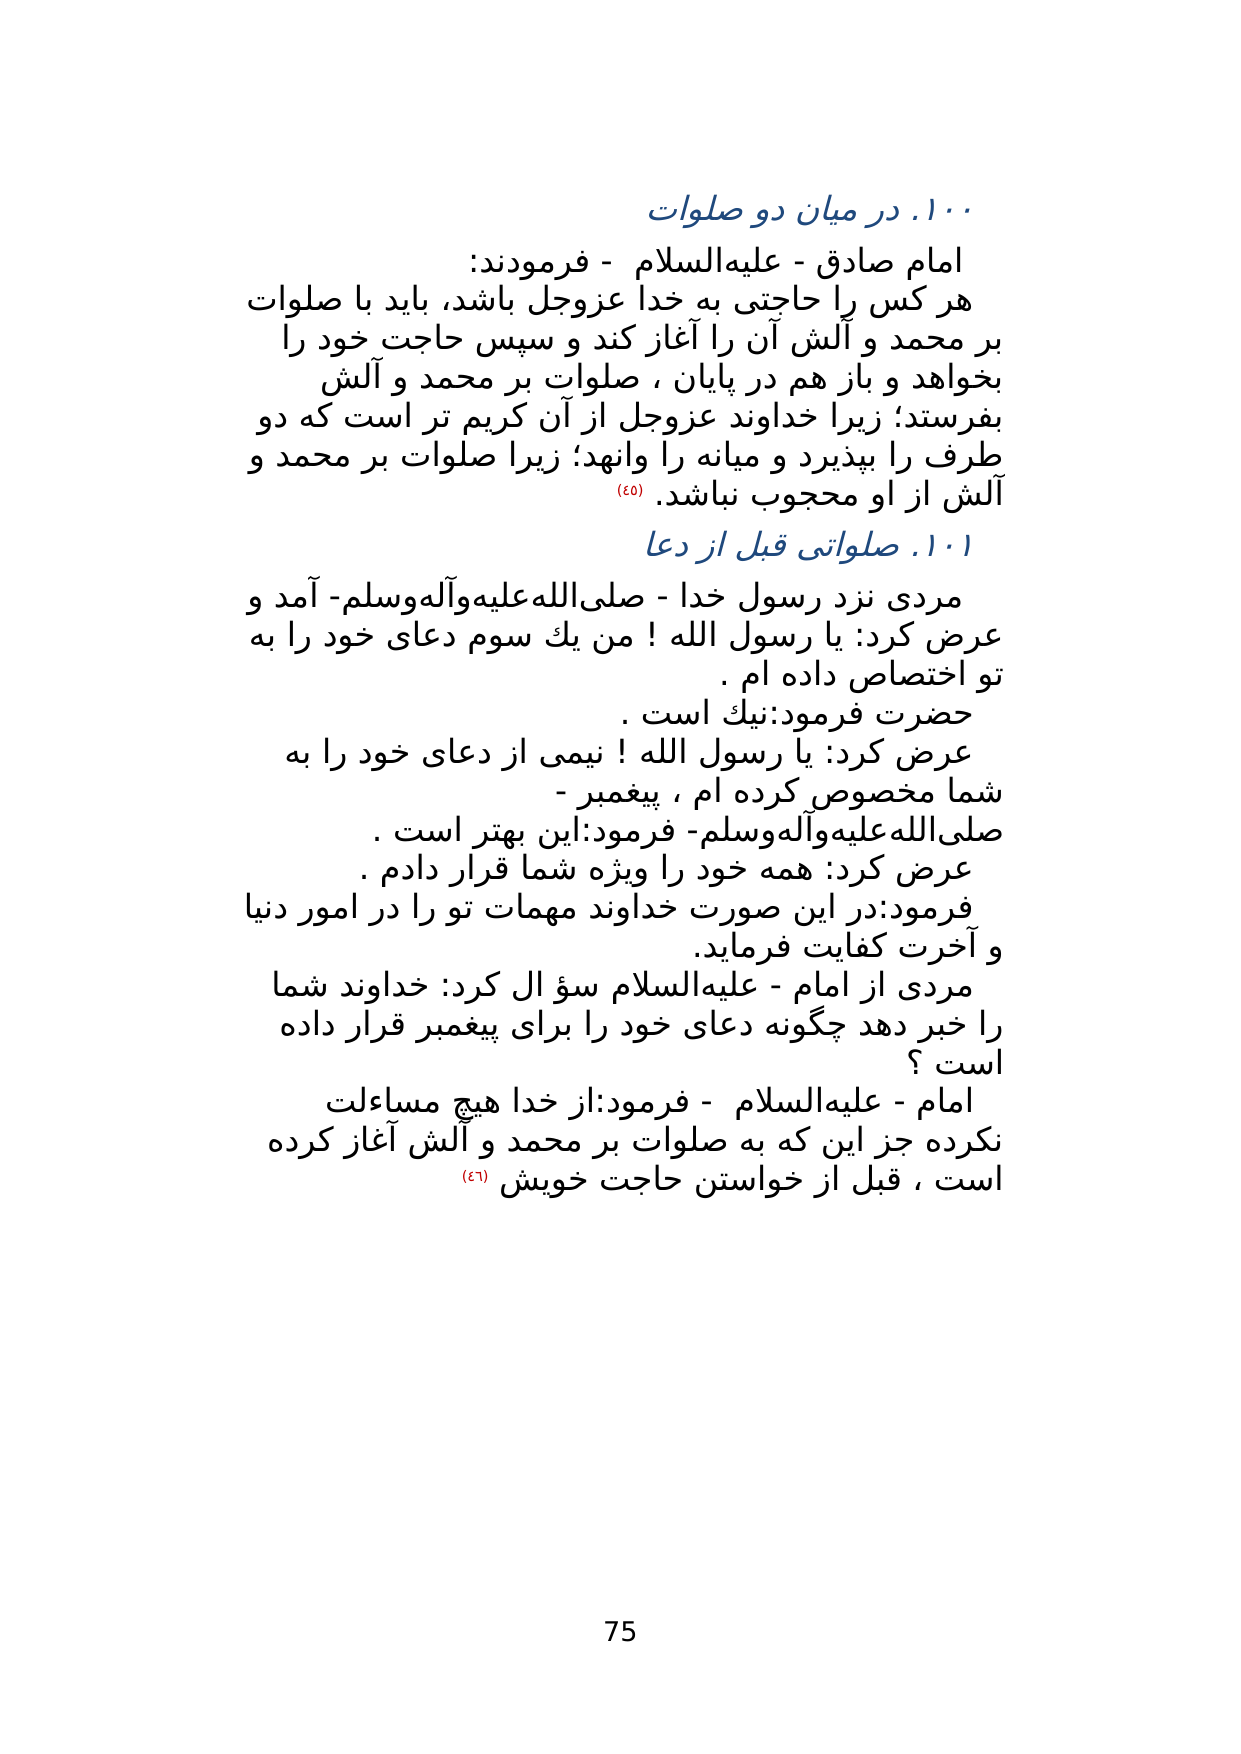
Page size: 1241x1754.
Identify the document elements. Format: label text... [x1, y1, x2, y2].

text هر كس را حاجتى به خدا عزوجل باشد، بايد با صلوات بر محمد و آلش آن را آغاز كند و سپس حاجت خود را بخواهد و باز هم در پايان ، صلوات بر محمد و آلش بفرستد؛ زيرا خداوند عزوجل از آن كريم تر است كه دو طرف را بپذيرد و ميانه را وانهد؛ زيرا صلوات بر محمد و آلش از او محجوب نباشد. (٤٥) [236, 280, 1004, 513]
text مردى نزد رسول خدا - صلى‌الله‌عليه‌وآله‌وسلم- آمد و عرض كرد: يا رسول الله ! من يك سوم دعاى خود را به تو اختصاص داده ام . [236, 577, 1004, 693]
text امام صادق - عليه‌السلام - فرمودند: [236, 241, 1004, 280]
subtitle ١٠١. صلواتى قبل از دعا [236, 526, 1004, 564]
text حضرت فرمود:نيك است . [236, 693, 1004, 732]
text مردى از امام - عليه‌السلام سؤ ال كرد: خداوند شما را خبر دهد چگونه دعاى خود را براى پيغمبر قرار داده است ؟ [236, 965, 1004, 1082]
subtitle ١٠٠. در ميان دو صلوات [236, 190, 1004, 228]
text فرمود:در اين صورت خداوند مهمات تو را در امور دنيا و آخرت كفايت فرمايد. [236, 888, 1004, 965]
text عرض كرد: يا رسول الله ! نيمى از دعاى خود را به شما مخصوص كرده ام ، پيغمبر - صلى‌الله‌عليه‌وآله‌وسلم- فرمود:اين بهتر است . [236, 732, 1004, 849]
text امام - عليه‌السلام - فرمود:از خدا هيچ مساءلت نكرده جز اين كه به صلوات بر محمد و آلش آغاز كرده است ، قبل از خواستن حاجت خويش (٤٦) [236, 1082, 1004, 1198]
text عرض كرد: همه خود را ويژه شما قرار دادم . [236, 849, 1004, 888]
